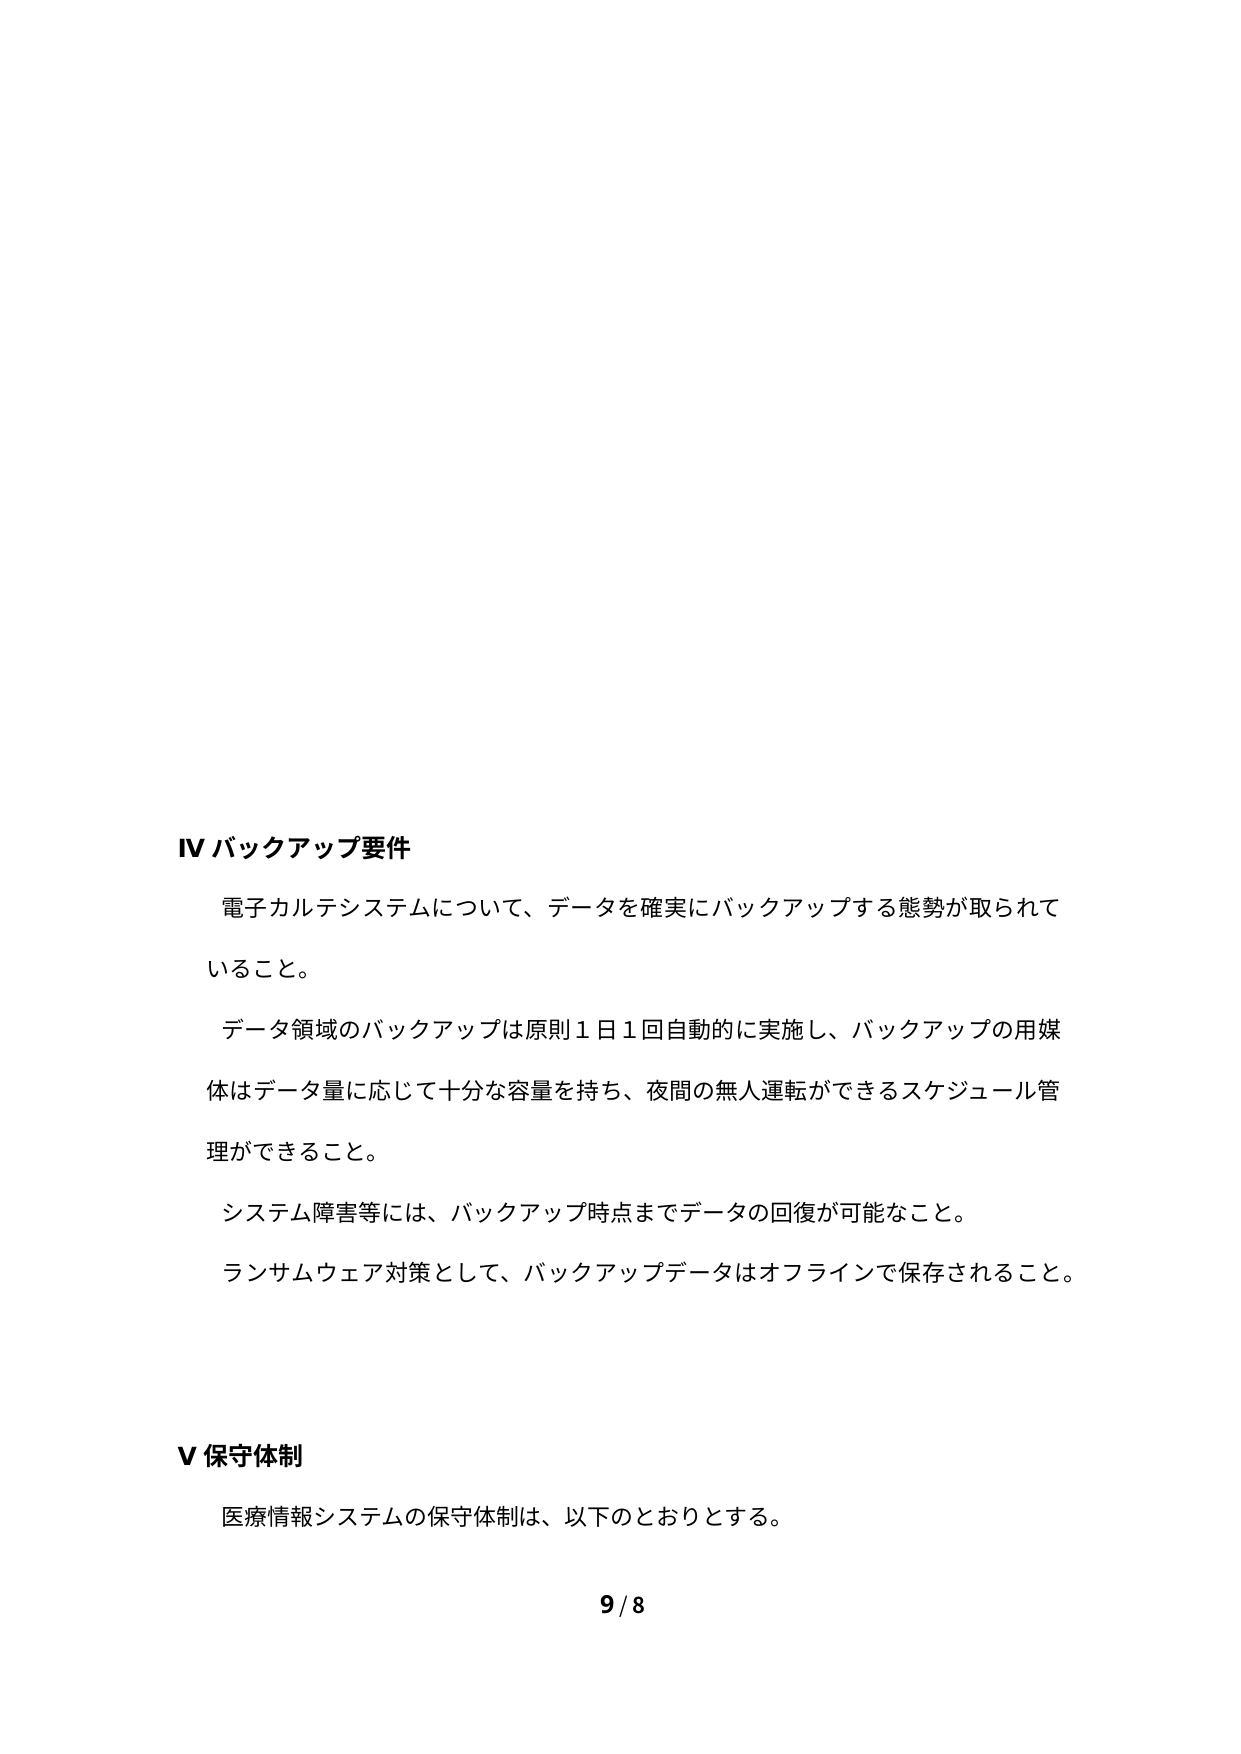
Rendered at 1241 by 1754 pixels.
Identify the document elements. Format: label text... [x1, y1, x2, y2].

text システム障害等には、バックアップ時点までデータの回復が可能なこと。 [207, 1181, 1063, 1242]
text Ⅴ 保守体制 [177, 1424, 1063, 1485]
text データ領域のバックアップは原則１日１回自動的に実施し、バックアップの用媒体はデータ量に応じて十分な容量を持ち、夜間の無人運転ができるスケジュール管理ができること。 [207, 998, 1063, 1181]
text 電子カルテシステムについて、データを確実にバックアップする態勢が取られていること。 [207, 877, 1063, 998]
text 医療情報システムの保守体制は、以下のとおりとする。 [207, 1485, 1063, 1546]
text ランサムウェア対策として、バックアップデータはオフラインで保存されること。 [207, 1242, 1063, 1363]
text Ⅳ バックアップ要件 [177, 816, 1063, 877]
